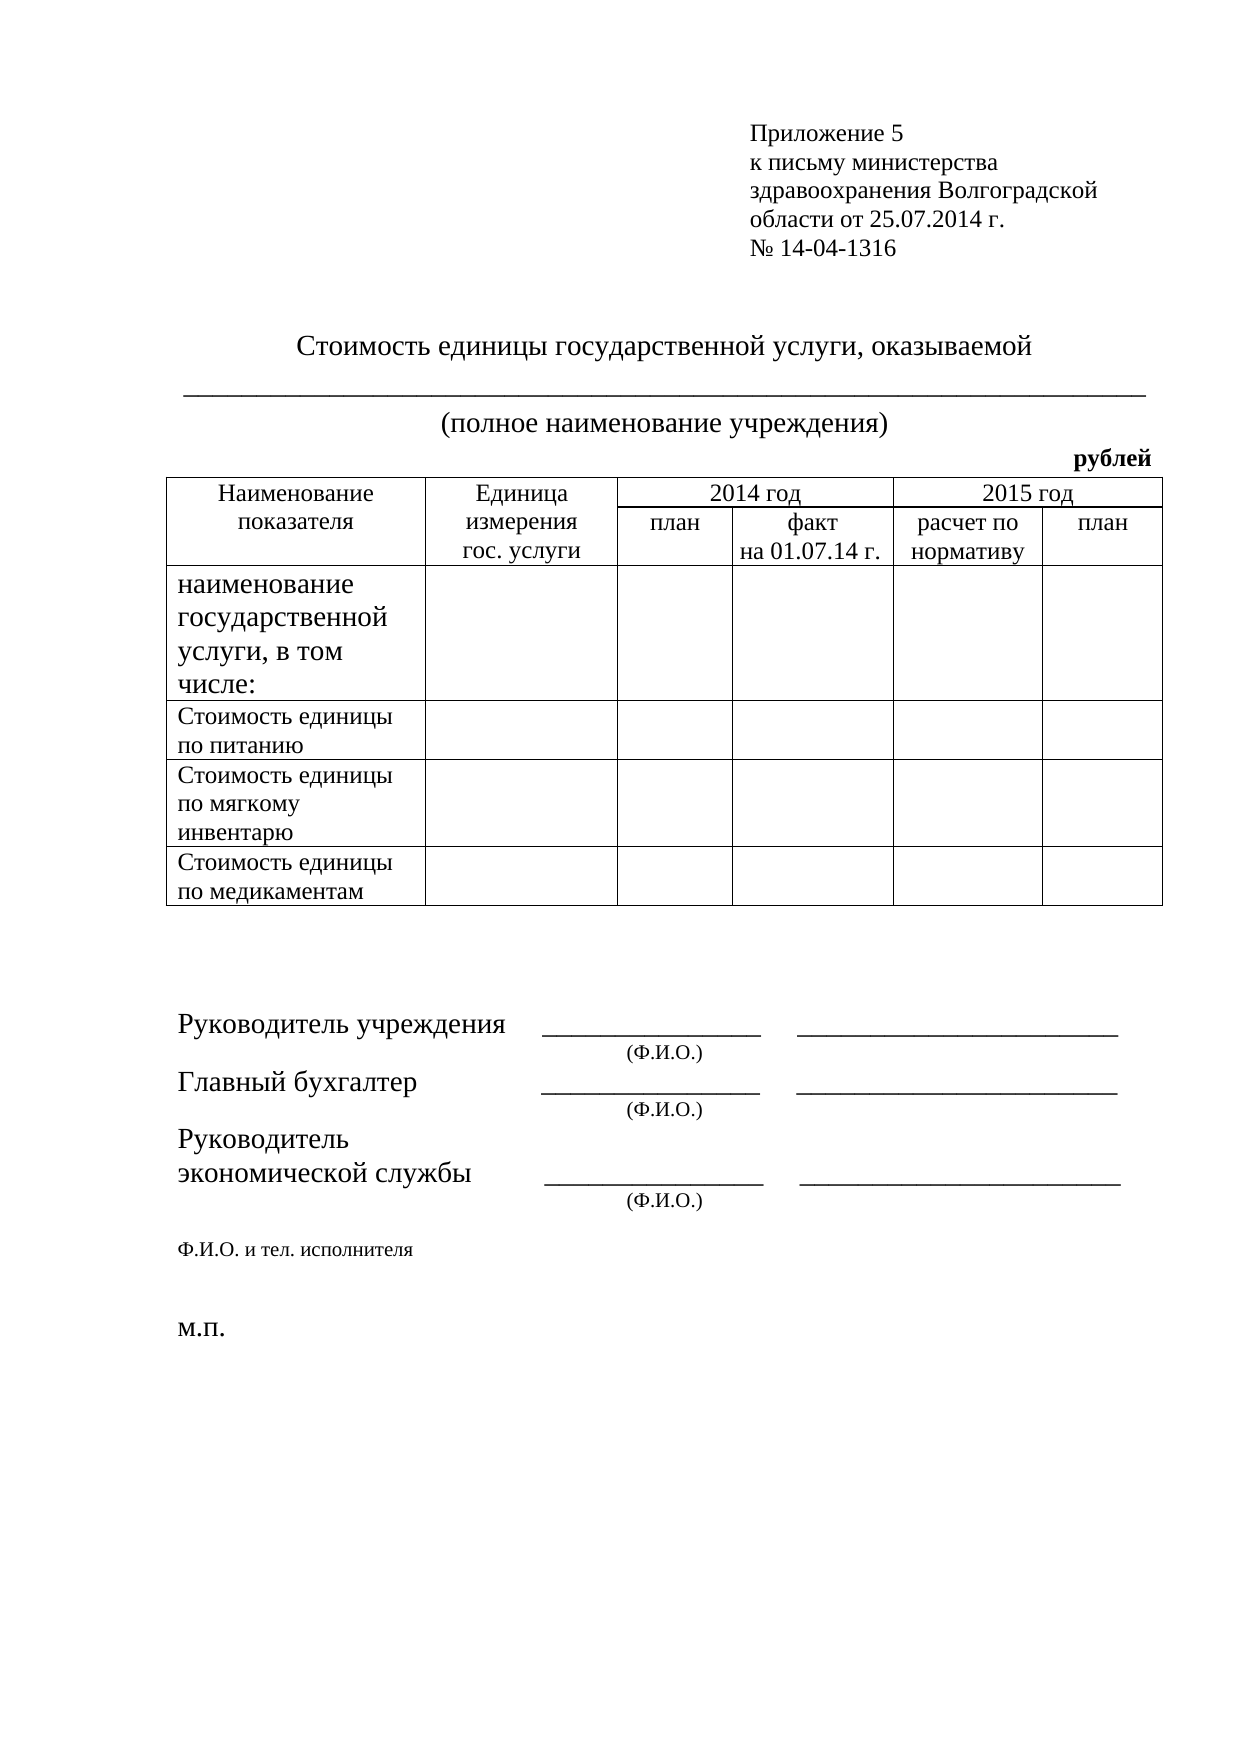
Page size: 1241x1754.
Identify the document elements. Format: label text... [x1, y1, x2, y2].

text м.п. [177, 1309, 1152, 1342]
table_header Наименование показателя [167, 478, 425, 565]
table_cell [1043, 701, 1162, 759]
table_cell [733, 701, 893, 759]
table_cell [894, 701, 1042, 759]
text (Ф.И.О.) [177, 1040, 1152, 1064]
table_cell расчет по нормативу [894, 508, 1042, 565]
table_cell [894, 566, 1042, 700]
table_header Единица измерения гос. услуги [426, 478, 617, 565]
table_cell [426, 701, 617, 759]
table_cell [733, 566, 893, 700]
table_cell [618, 760, 732, 846]
table_header Приложение 5 к письму министерства здравоохранения Волгоградской области от 25.07.2014 г. № 14-04-1316 [738, 118, 1163, 262]
table_cell [1043, 566, 1162, 700]
table_cell [618, 701, 732, 759]
table_cell план [1043, 508, 1162, 565]
table_cell [426, 566, 617, 700]
table_cell Стоимость единицы по мягкому инвентарю [167, 760, 425, 846]
text (Ф.И.О.) [177, 1188, 1152, 1212]
table_cell наименование государственной услуги, в том числе: [167, 566, 425, 700]
table_cell Стоимость единицы по питанию [167, 701, 425, 759]
text экономической службы _______________ ______________________ [177, 1155, 1152, 1188]
text Главный бухгалтер _______________ ______________________ [177, 1064, 1152, 1097]
table_cell [618, 847, 732, 904]
text рублей [177, 443, 1152, 472]
text Руководитель [177, 1121, 1152, 1155]
table_cell [426, 847, 617, 904]
table_cell факт на 01.07.14 г. [733, 508, 893, 565]
table_cell [894, 847, 1042, 904]
table_cell [618, 566, 732, 700]
text Ф.И.О. и тел. исполнителя [177, 1237, 1152, 1261]
table_header 2015 год [894, 478, 1162, 506]
table_cell [1043, 760, 1162, 846]
text (полное наименование учреждения) [177, 405, 1152, 438]
table_cell [426, 760, 617, 846]
table_cell [733, 847, 893, 904]
table_cell [733, 760, 893, 846]
table_cell план [618, 508, 732, 565]
text Руководитель учреждения _______________ ______________________ [177, 1006, 1152, 1040]
table_cell Стоимость единицы по медикаментам [167, 847, 425, 904]
table_cell [1043, 847, 1162, 904]
table_cell [894, 760, 1042, 846]
text Стоимость единицы государственной услуги, оказываемой __________________________________________________________________ [177, 328, 1152, 400]
table_header 2014 год [618, 478, 893, 506]
text (Ф.И.О.) [177, 1097, 1152, 1121]
